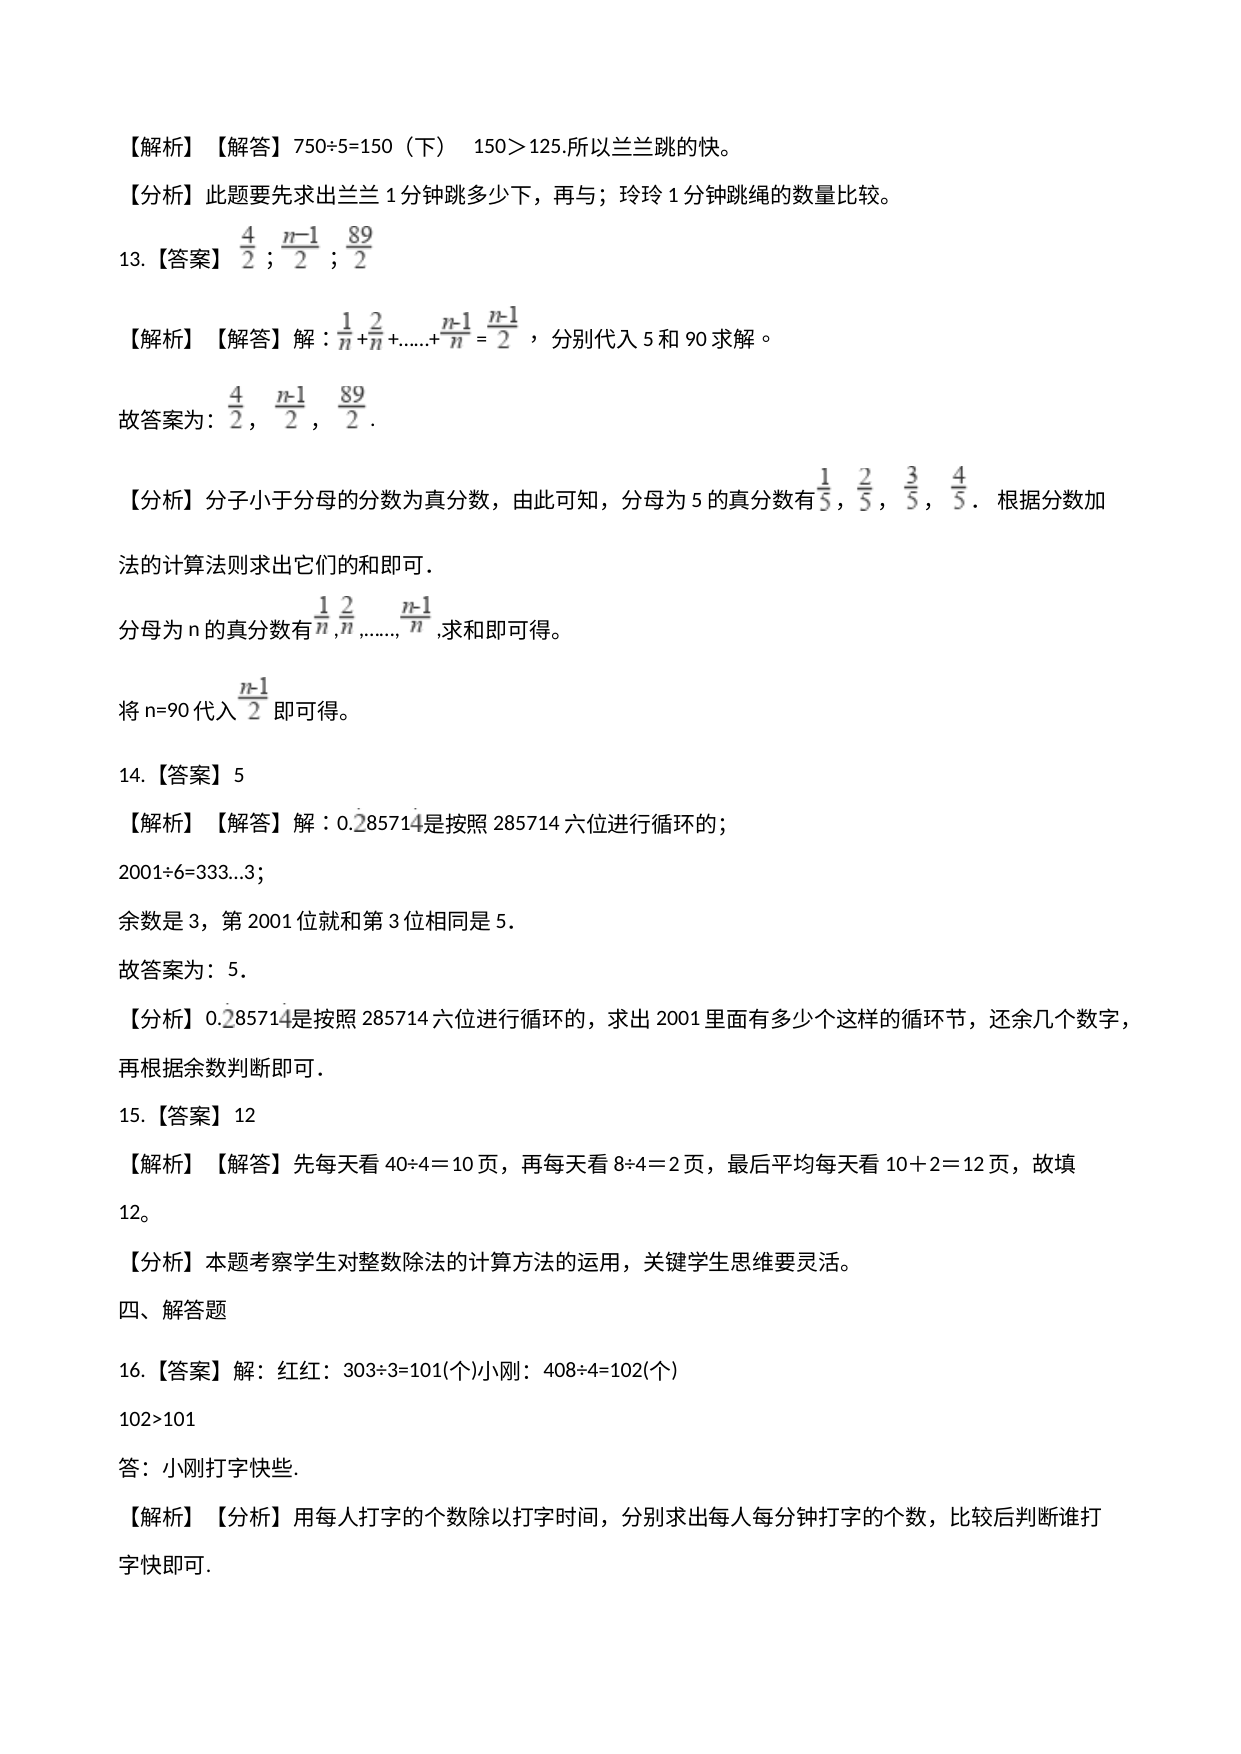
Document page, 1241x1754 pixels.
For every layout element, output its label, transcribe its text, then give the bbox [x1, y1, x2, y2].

picture [345, 226, 378, 270]
picture [274, 386, 311, 430]
picture [222, 1003, 235, 1028]
text 【解析】【解答】750÷5=150（下） 150＞125.所以兰兰跳的快。 [118, 129, 1122, 162]
picture [950, 466, 971, 511]
text 将n=90代入即可得。 [118, 677, 1122, 742]
text 【解析】【解答】先每天看40÷4＝10页，再每天看8÷4＝2页，最后平均每天看10＋2＝12页，故填12。 【分析】本题考察学生对整数除法的计算方法的运用，关键学生思维要灵活。 [118, 1147, 1122, 1277]
picture [903, 466, 924, 511]
picture [337, 386, 370, 430]
picture [410, 808, 423, 832]
picture [338, 596, 359, 634]
picture [353, 808, 367, 832]
text 故答案为：， ， . [118, 386, 1122, 451]
picture [487, 306, 524, 350]
picture [400, 596, 437, 634]
text 分母为n的真分数有,,……,,求和即可得。 [118, 596, 1122, 661]
text 【解析】【解答】解：++……+=， 分别代入5和90求解。 [118, 306, 1122, 371]
text 14.【答案】5 [118, 758, 1122, 791]
picture [336, 312, 357, 350]
text 【解析】【分析】用每人打字的个数除以打字时间，分别求出每人每分钟打字的个数，比较后判断谁打字快即可. [118, 1499, 1122, 1581]
picture [239, 226, 259, 270]
picture [227, 386, 248, 430]
picture [281, 226, 324, 270]
picture [367, 312, 388, 350]
text 13.【答案】 ；； [118, 226, 1122, 291]
picture [439, 312, 477, 350]
text 四、解答题 [118, 1293, 1122, 1325]
text 【解析】【解答】解：0.8571是按照285714六位进行循环的； 2001÷6=333…3； 余数是3，第2001位就和第3位相同是5． 故答案为：5． 【分析】0.8571是按照285714六位进行循环的，求出2001里面有多少个这样的循环节，还余几个数字，再根据余数判断即可． [118, 806, 1122, 1083]
picture [856, 468, 877, 511]
text 15.【答案】12 [118, 1098, 1122, 1131]
text 【分析】此题要先求出兰兰1分钟跳多少下，再与；玲玲1分钟跳绳的数量比较。 [118, 178, 1122, 210]
text 16.【答案】解：红红：303÷3=101(个)小刚：408÷4=102(个) 102>101 答：小刚打字快些. [118, 1353, 1122, 1483]
picture [816, 468, 835, 511]
picture [313, 596, 334, 634]
text 【分析】分子小于分母的分数为真分数，由此可知，分母为5的真分数有，， ， ． 根据分数加法的计算法则求出它们的和即可． [118, 467, 1122, 581]
picture [279, 1003, 292, 1028]
picture [237, 677, 274, 721]
